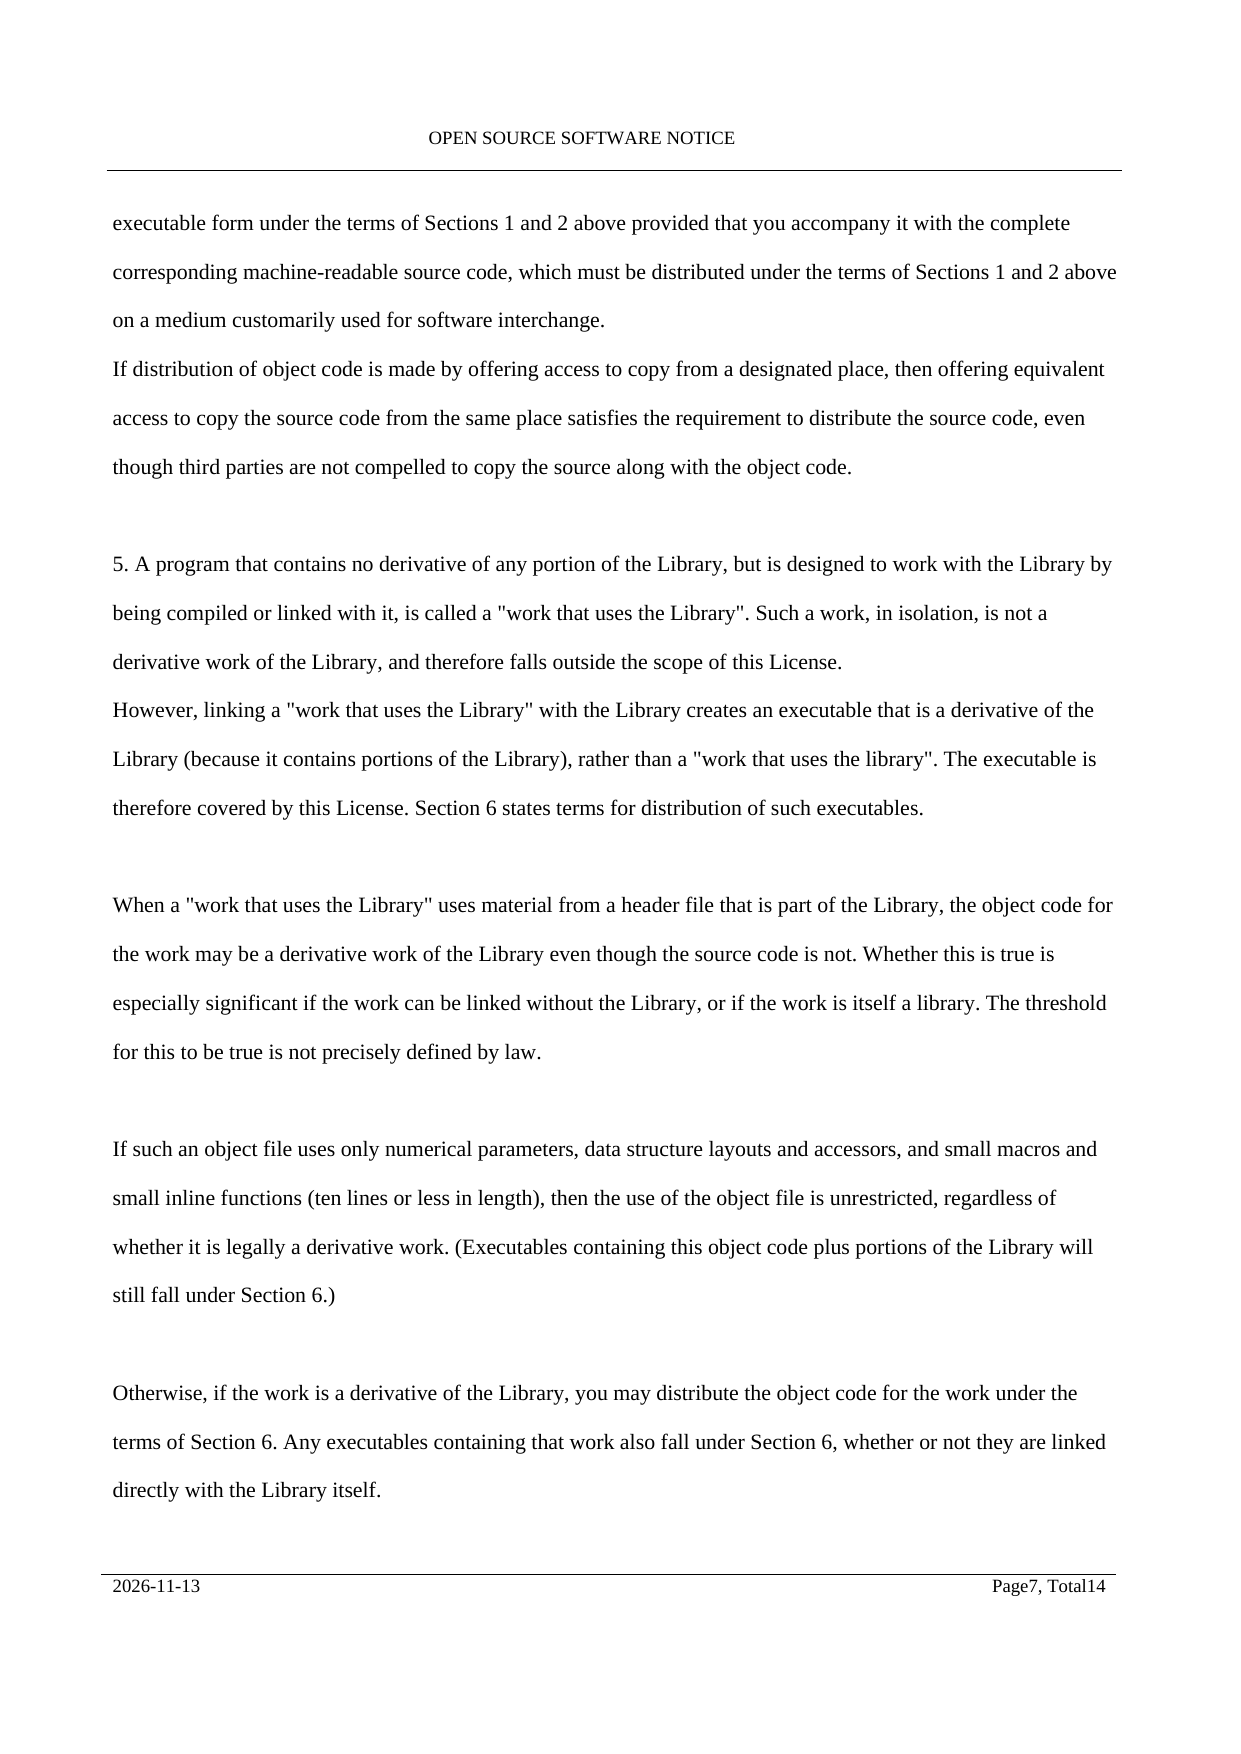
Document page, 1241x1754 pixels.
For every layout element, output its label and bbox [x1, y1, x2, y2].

text [112, 206, 1128, 1506]
